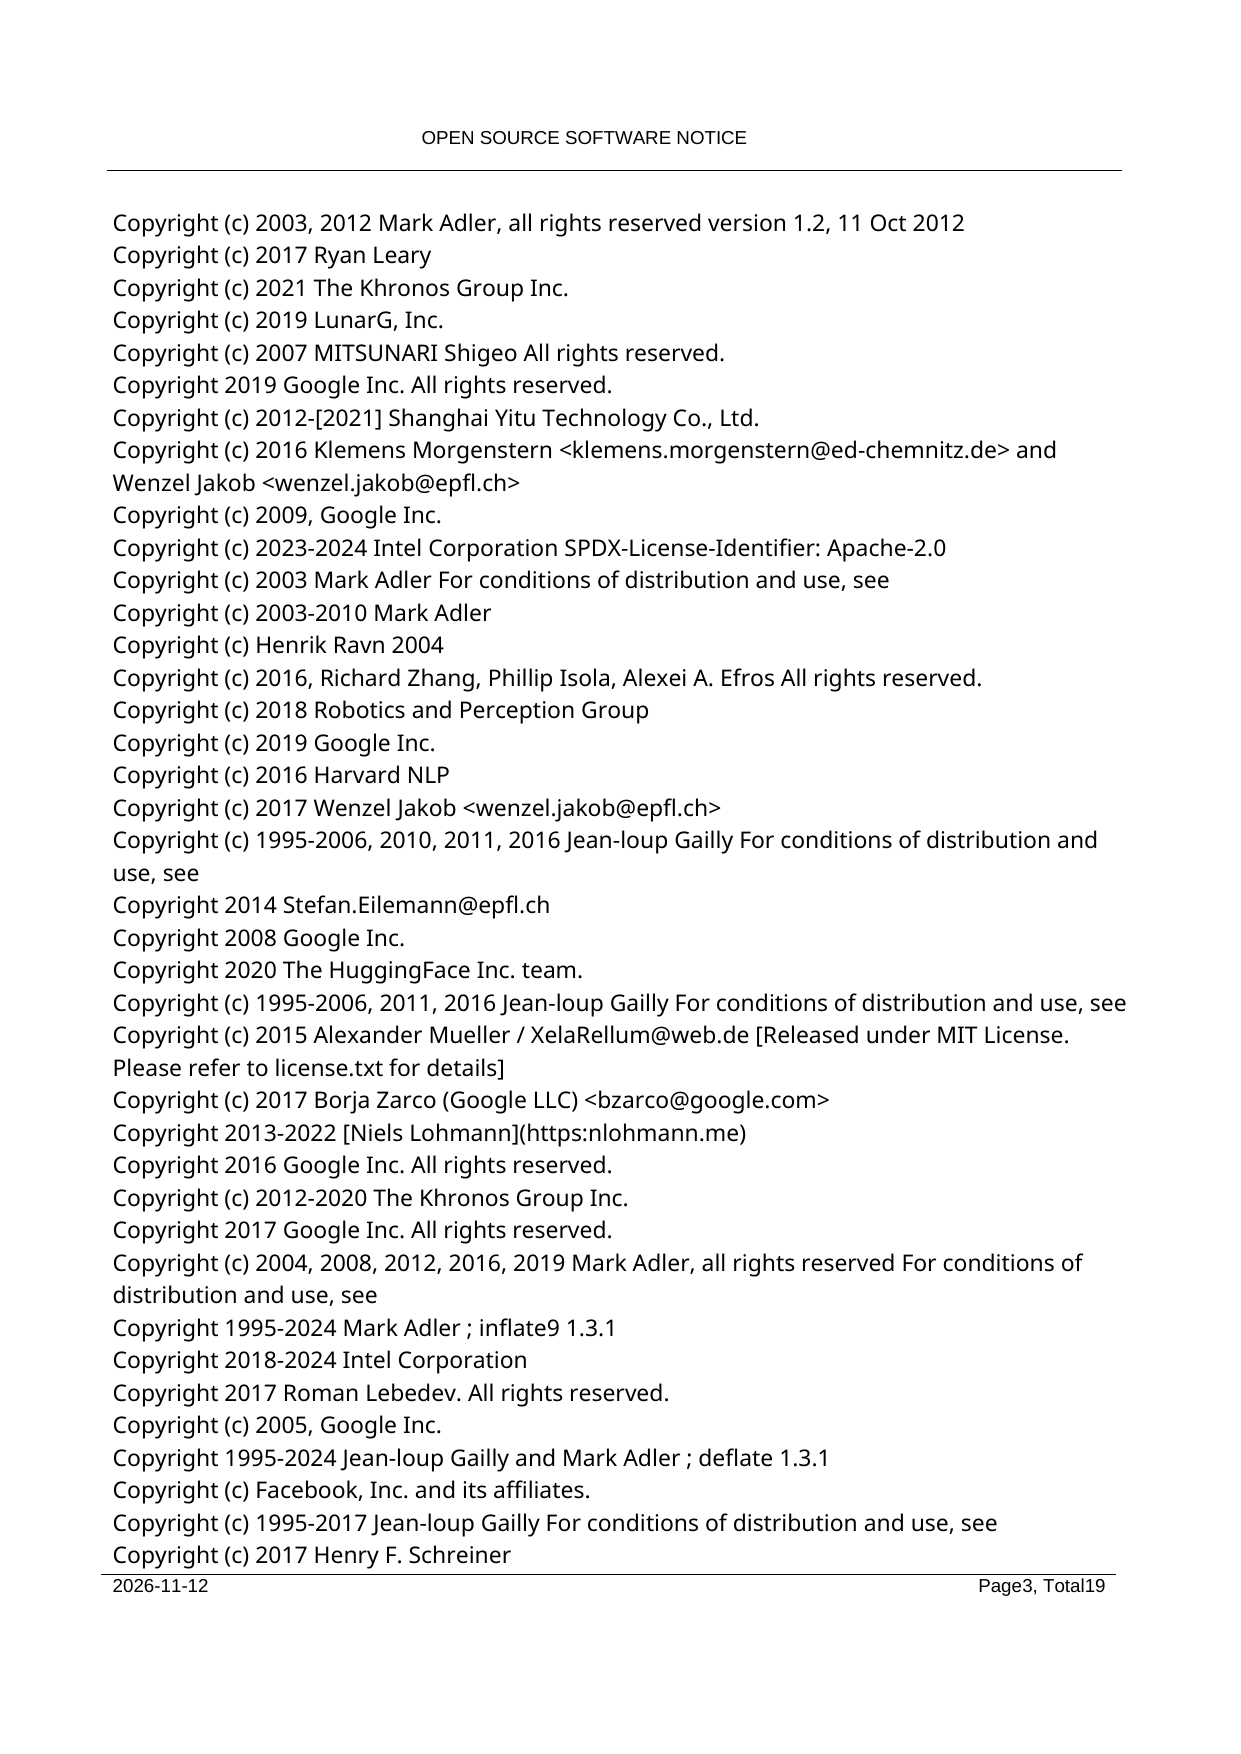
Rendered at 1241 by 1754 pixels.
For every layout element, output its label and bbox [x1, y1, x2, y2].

text [112, 206, 1128, 1571]
